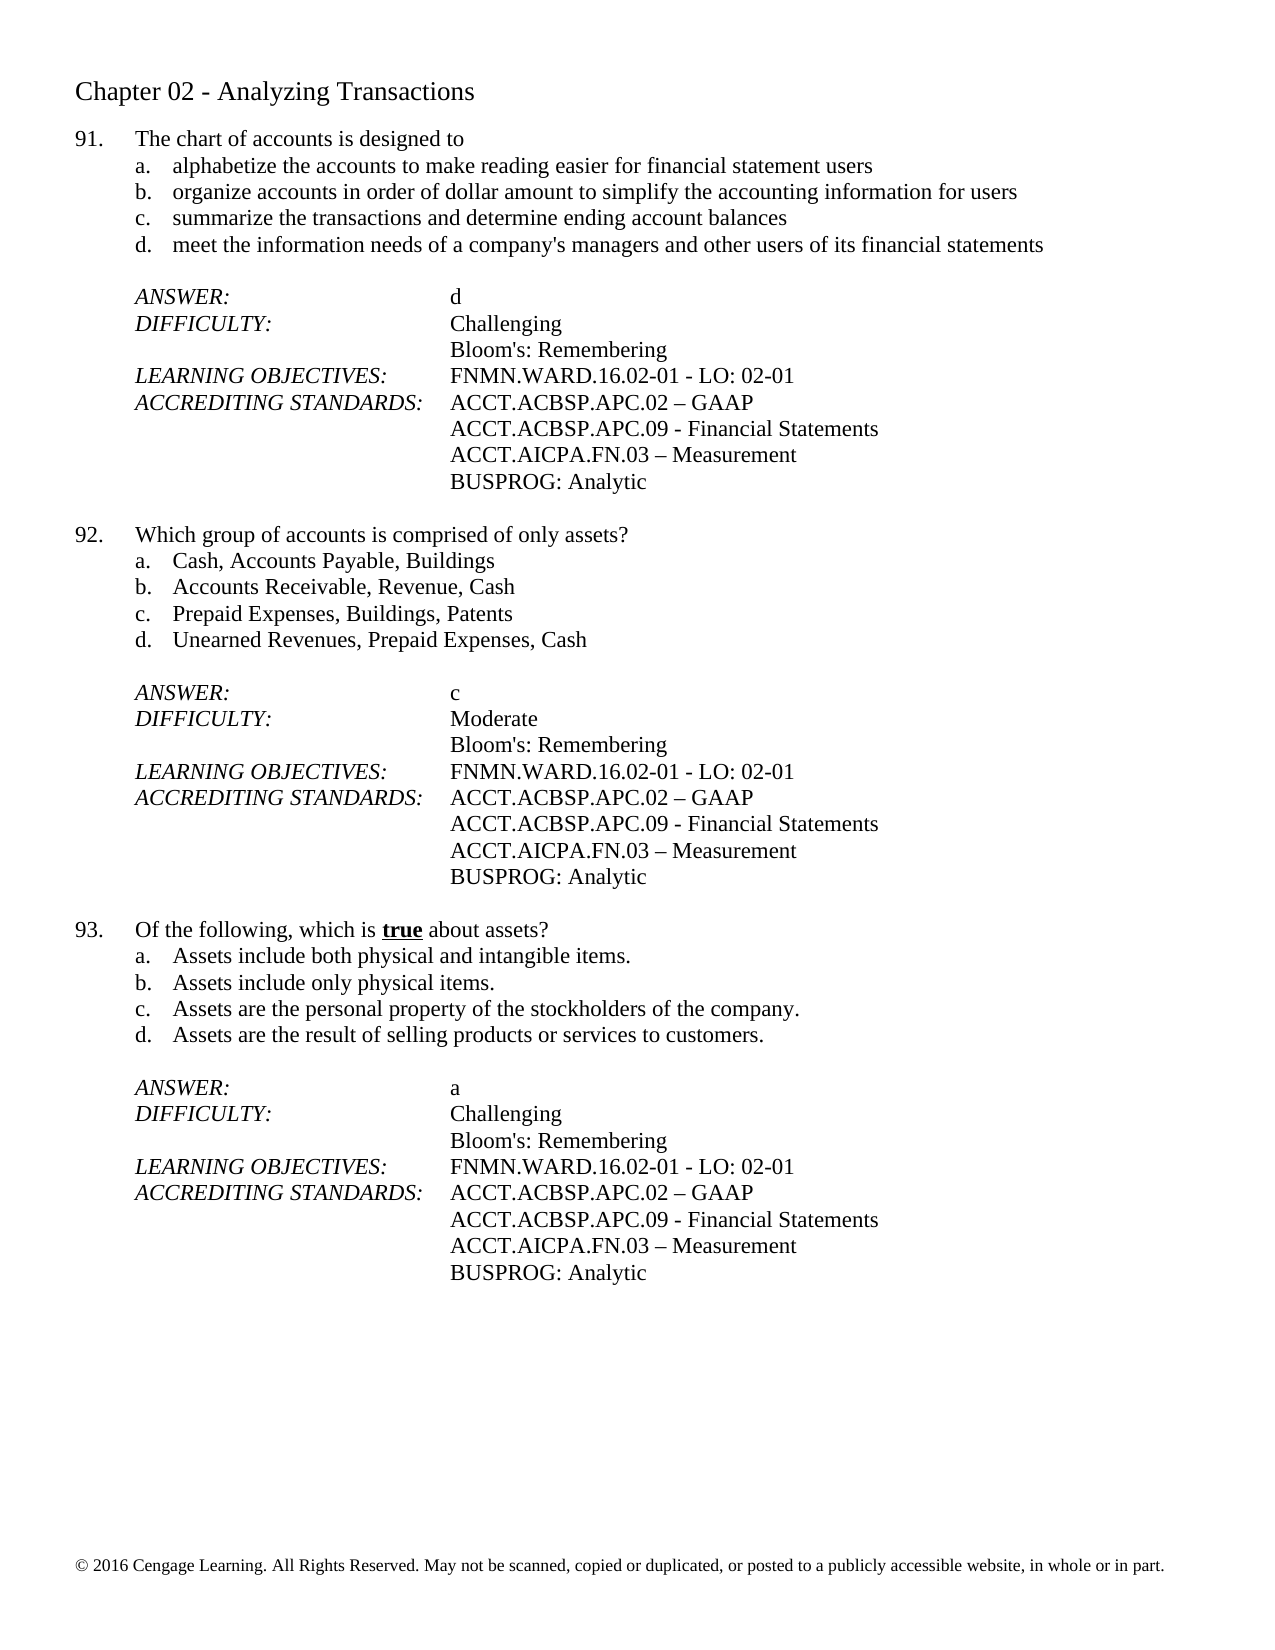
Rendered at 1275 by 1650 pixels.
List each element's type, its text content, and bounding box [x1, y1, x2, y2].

text ACCREDITING STANDARDS: ACCT.ACBSP.APC.02 – GAAP [135, 784, 1200, 811]
text Bloom's: Remembering [135, 1127, 1200, 1153]
text ACCT.AICPA.FN.03 – Measurement [135, 837, 1200, 863]
text BUSPROG: Analytic [135, 1258, 1200, 1285]
list alphabetize the accounts to make reading easier for financial statement users [135, 152, 1200, 178]
text DIFFICULTY: Challenging [135, 1100, 1200, 1127]
list meet the information needs of a company's managers and other users of its financial statements [135, 231, 1200, 257]
text DIFFICULTY: Moderate [135, 705, 1200, 731]
list Accounts Receivable, Revenue, Cash [135, 573, 1200, 600]
list Cash, Accounts Payable, Buildings [135, 547, 1200, 573]
list Assets are the result of selling products or services to customers. [135, 1021, 1200, 1048]
text ACCT.ACBSP.APC.09 - Financial Statements [135, 1206, 1200, 1232]
text LEARNING OBJECTIVES: FNMN.WARD.16.02-01 - LO: 02-01 [135, 1153, 1200, 1179]
text ACCT.ACBSP.APC.09 - Financial Statements [135, 811, 1200, 837]
text BUSPROG: Analytic [135, 863, 1200, 889]
text ACCT.AICPA.FN.03 – Measurement [135, 1232, 1200, 1258]
list Prepaid Expenses, Buildings, Patents [135, 600, 1200, 626]
text Bloom's: Remembering [135, 336, 1200, 362]
text DIFFICULTY: Challenging [135, 310, 1200, 336]
list Assets include only physical items. [135, 969, 1200, 995]
text ACCT.ACBSP.APC.09 - Financial Statements [135, 415, 1200, 442]
list Of the following, which is true about assets? [75, 916, 1200, 942]
list Assets include both physical and intangible items. [135, 942, 1200, 969]
text LEARNING OBJECTIVES: FNMN.WARD.16.02-01 - LO: 02-01 [135, 362, 1200, 389]
text ACCREDITING STANDARDS: ACCT.ACBSP.APC.02 – GAAP [135, 389, 1200, 415]
list summarize the transactions and determine ending account balances [135, 204, 1200, 231]
list The chart of accounts is designed to [75, 125, 1200, 152]
text ANSWER: c [135, 679, 1200, 705]
list Unearned Revenues, Prepaid Expenses, Cash [135, 626, 1200, 652]
list Assets are the personal property of the stockholders of the company. [135, 995, 1200, 1021]
text Bloom's: Remembering [135, 731, 1200, 758]
text LEARNING OBJECTIVES: FNMN.WARD.16.02-01 - LO: 02-01 [135, 758, 1200, 784]
text ACCT.AICPA.FN.03 – Measurement [135, 442, 1200, 468]
list organize accounts in order of dollar amount to simplify the accounting information for users [135, 178, 1200, 204]
text ANSWER: d [135, 283, 1200, 310]
text ANSWER: a [135, 1074, 1200, 1100]
text ACCREDITING STANDARDS: ACCT.ACBSP.APC.02 – GAAP [135, 1179, 1200, 1206]
list Which group of accounts is comprised of only assets? [75, 521, 1200, 547]
text BUSPROG: Analytic [135, 468, 1200, 494]
